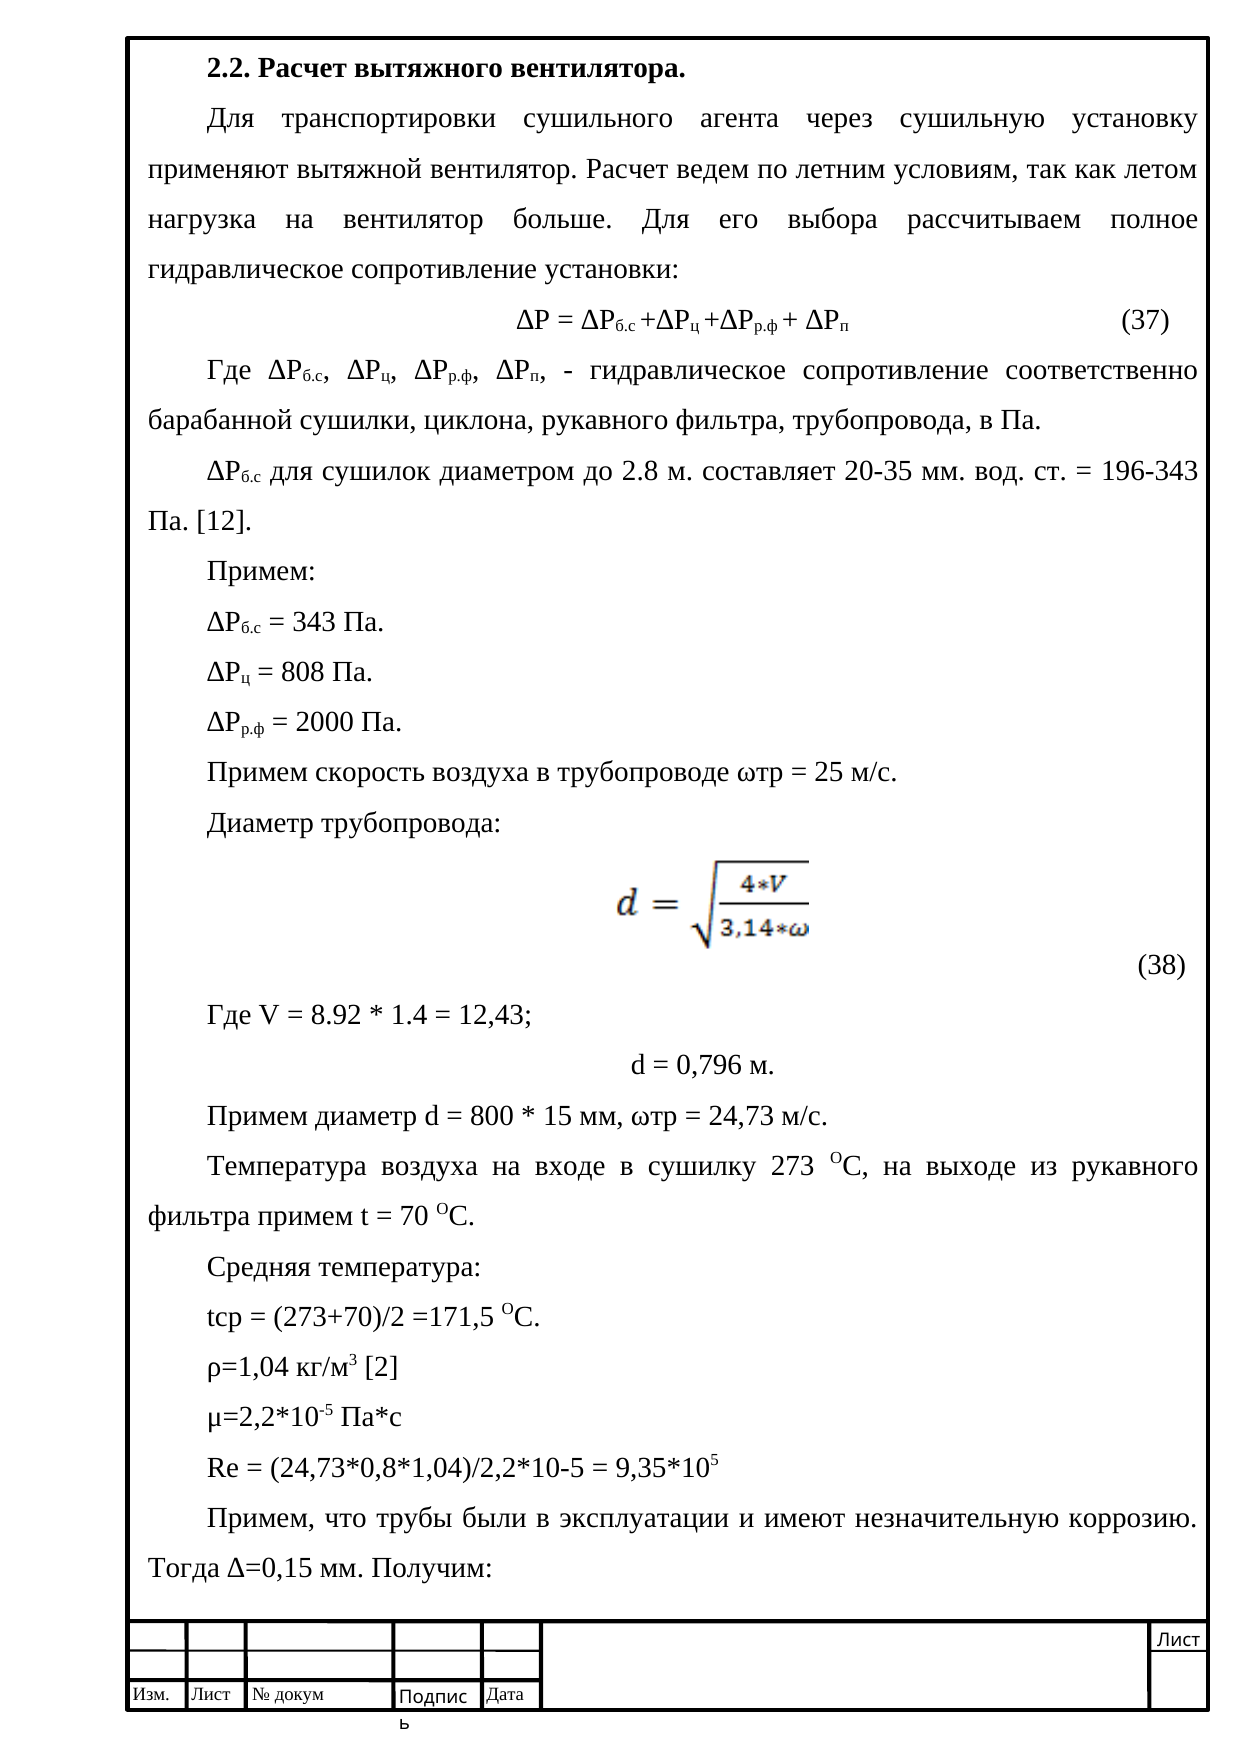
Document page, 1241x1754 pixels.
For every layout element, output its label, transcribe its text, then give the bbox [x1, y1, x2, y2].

text ∆Рб.с для сушилок диаметром до . составляет 20-. вод. ст. = 196-343 Па. [12]. [148, 453, 1199, 537]
text ∆Рц = 808 Па. [148, 654, 1199, 687]
text ∆Рр.ф = 2000 Па. [148, 704, 1199, 738]
text μ=2,2*10-5 Па*с [148, 1399, 1199, 1433]
text Примем, что трубы были в эксплуатации и имеют незначительную коррозию. Тогда ∆=0,15 мм. Получим: [148, 1500, 1199, 1584]
text ∆Рб.с = 343 Па. [148, 604, 1199, 637]
text Примем скорость воздуха в трубопроводе ωтр = 25 м/с. [148, 754, 1199, 788]
text ρ=1,04 кг/м3 [2] [148, 1349, 1199, 1383]
text Для транспортировки сушильного агента через сушильную установку применяют вытяжной вентилятор. Расчет ведем по летним условиям, так как летом нагрузка на вентилятор больше. Для его выбора рассчитываем полное гидравлическое сопротивление установки: [148, 101, 1199, 285]
text 2.2. Расчет вытяжного вентилятора. [148, 50, 1199, 84]
text d = . [148, 1047, 1199, 1081]
text Примем: [148, 553, 1199, 587]
text Диаметр трубопровода: [148, 805, 1199, 838]
text Температура воздуха на входе в сушилку 273 ОС, на выходе из рукавного фильтра примем t = 70 ОС. [148, 1148, 1199, 1232]
text tср = (273+70)/2 =171,5 ОС. [148, 1299, 1199, 1332]
text Re = (24,73*0,8*1,04)/2,2*10-5 = 9,35*105 [148, 1450, 1199, 1483]
text (38) [148, 855, 1199, 980]
text Где V = 8.92 * 1.4 = 12,43; [148, 997, 1199, 1031]
text Где ∆Рб.с, ∆Рц, ∆Рр.ф, ∆Рп, - гидравлическое сопротивление соответственно барабанной сушилки, циклона, рукавного фильтра, трубопровода, в Па. [148, 352, 1199, 436]
text Средняя температура: [148, 1249, 1199, 1282]
picture [616, 855, 809, 974]
text Примем диаметр d = 800 * , ωтр = 24,73 м/с. [148, 1098, 1199, 1131]
text ∆Р = ∆Рб.с +∆Рц +∆Рр.ф + ∆Рп (37) [148, 302, 1199, 335]
